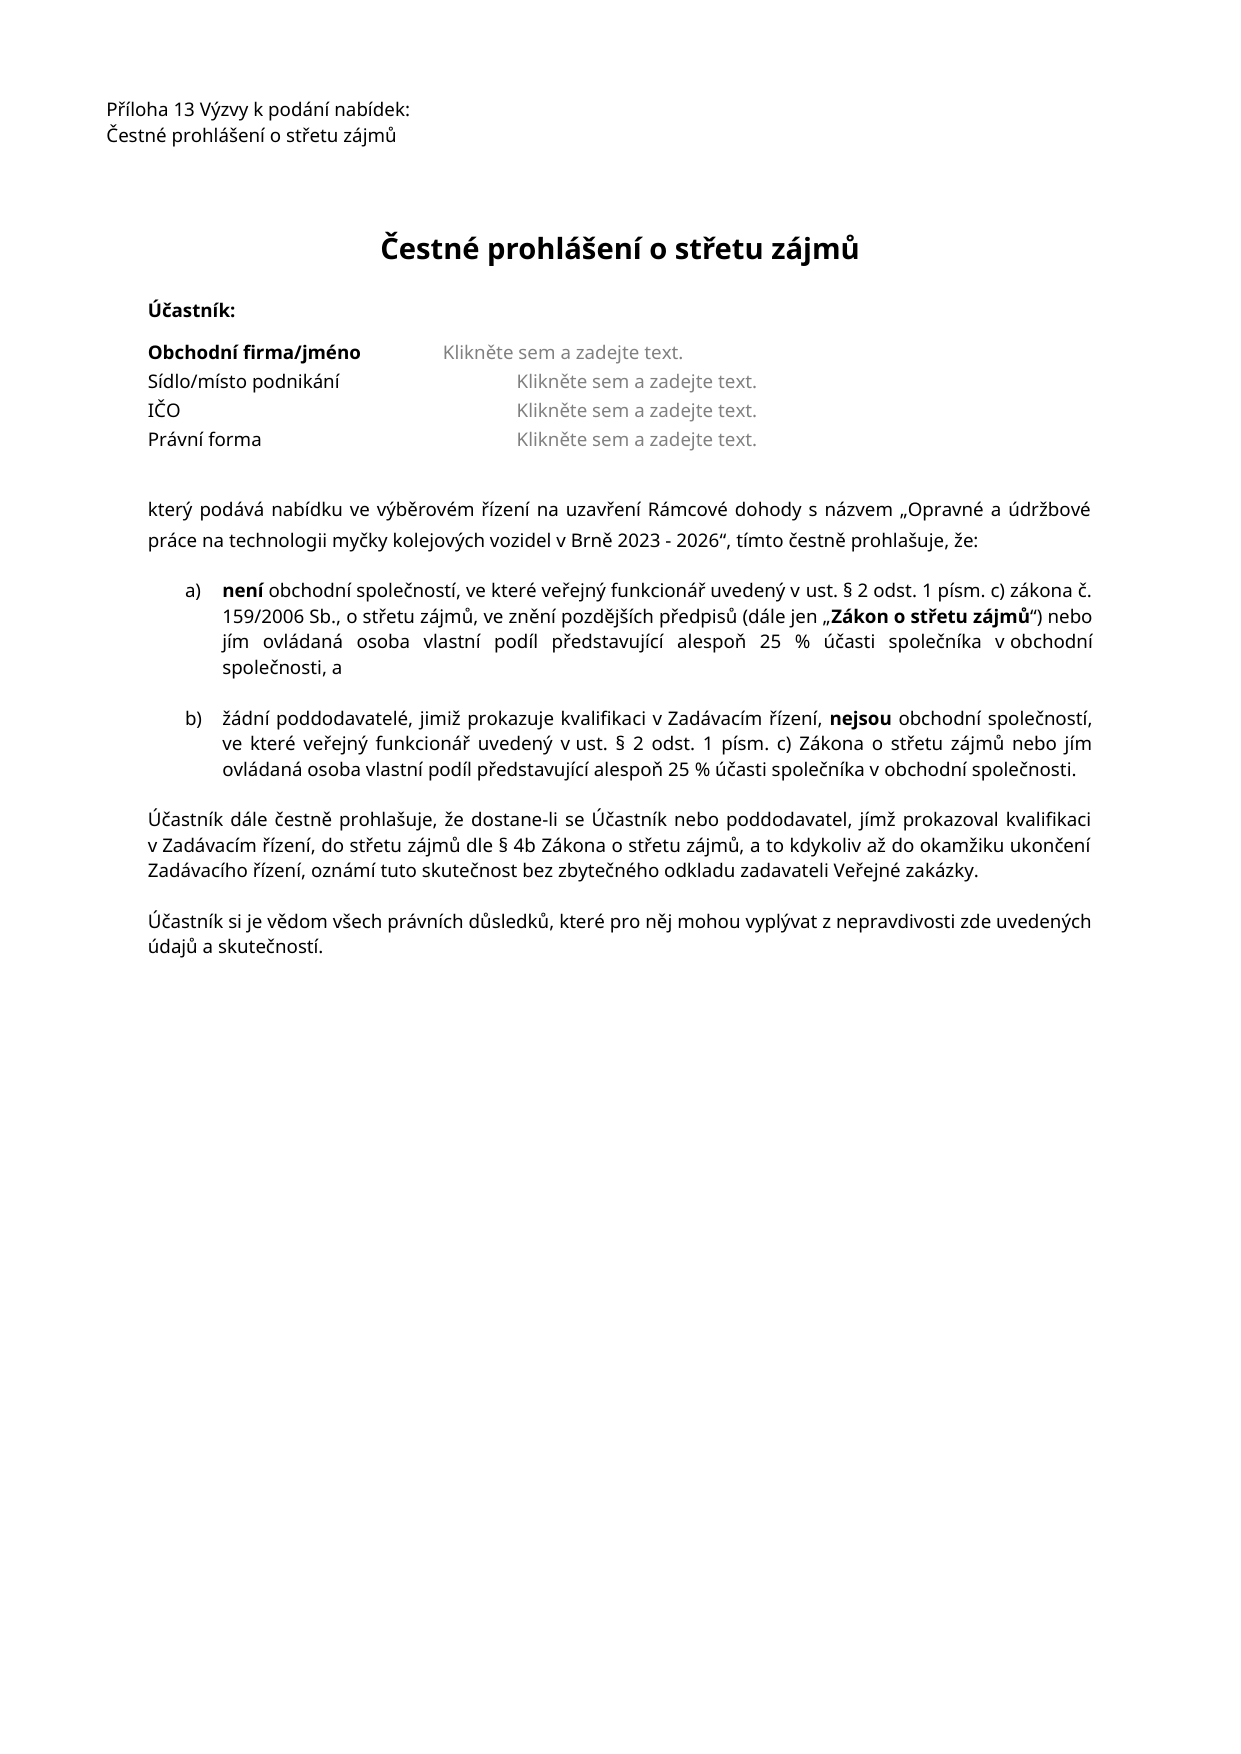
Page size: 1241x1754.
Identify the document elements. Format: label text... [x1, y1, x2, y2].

text Obchodní firma/jméno [148, 336, 1093, 365]
text Sídlo/místo podnikání [148, 365, 1093, 394]
list není obchodní společností, ve které veřejný funkcionář uvedený v ust. § 2 odst. 1 písm. c) zákona č. 159/2006 Sb., o střetu zájmů, ve znění pozdějších předpisů (dále jen „Zákon o střetu zájmů“) nebo jím ovládaná osoba vlastní podíl představující alespoň 25 % účasti společníka v obchodní společnosti, a [185, 578, 1093, 680]
list žádní poddodavatelé, jimiž prokazuje kvalifikaci v Zadávacím řízení, nejsou obchodní společností, ve které veřejný funkcionář uvedený v ust. § 2 odst. 1 písm. c) Zákona o střetu zájmů nebo jím ovládaná osoba vlastní podíl představující alespoň 25 % účasti společníka v obchodní společnosti. [185, 705, 1093, 781]
text který podává nabídku ve výběrovém řízení na uzavření Rámcové dohody s názvem „Opravné a údržbové práce na technologii myčky kolejových vozidel v Brně 2023 - 2026“, tímto čestně prohlašuje, že: [148, 490, 1093, 553]
title Čestné prohlášení o střetu zájmů [148, 228, 1093, 268]
text Právní forma [148, 423, 1093, 452]
text IČO [148, 394, 1093, 423]
text Účastník dále čestně prohlašuje, že dostane-li se Účastník nebo poddodavatel, jímž prokazoval kvalifikaci v Zadávacím řízení, do střetu zájmů dle § 4b Zákona o střetu zájmů, a to kdykoliv až do okamžiku ukončení Zadávacího řízení, oznámí tuto skutečnost bez zbytečného odkladu zadavateli Veřejné zakázky. [148, 806, 1093, 883]
text Účastník: [148, 293, 1093, 324]
text Účastník si je vědom všech právních důsledků, které pro něj mohou vyplývat z nepravdivosti zde uvedených údajů a skutečností. [148, 908, 1093, 959]
